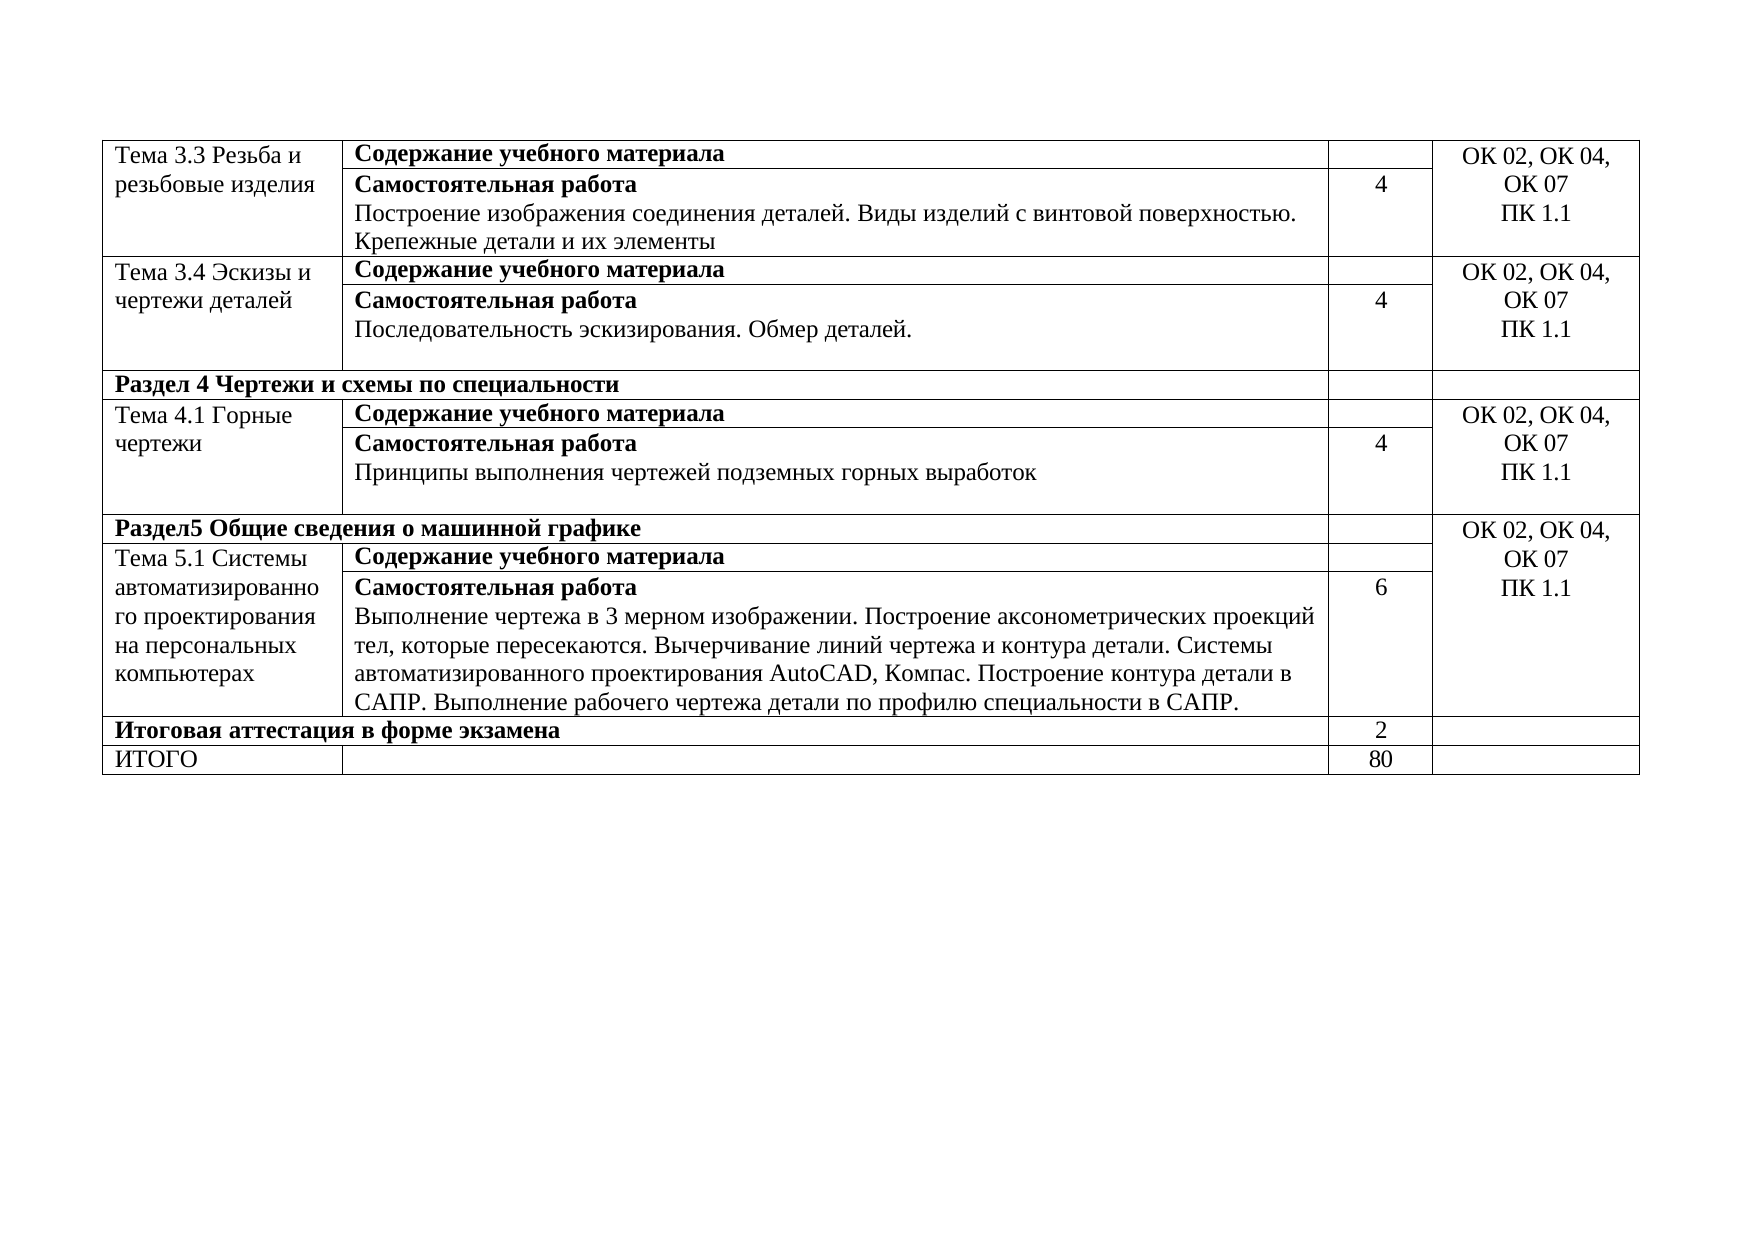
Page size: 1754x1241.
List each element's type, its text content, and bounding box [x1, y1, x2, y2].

table_cell [1329, 141, 1432, 168]
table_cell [1433, 141, 1639, 256]
table_cell ИТОГО [103, 746, 342, 773]
table_cell ОК 02, ОК 04, ОК 07 ПК 1.1 [1433, 257, 1639, 370]
table_cell 80 [1329, 746, 1432, 773]
table_cell Тема 5.1 Системы автоматизированно го проектирования на персональных компьютерах [103, 544, 342, 716]
table_cell Содержание учебного материала [343, 400, 1328, 427]
table_cell 2 [1329, 717, 1432, 745]
table_cell 6 [1329, 572, 1432, 716]
table_cell Итоговая аттестация в форме экзамена [103, 717, 1328, 745]
table_cell Самостоятельная работа Принципы выполнения чертежей подземных горных выработок [343, 428, 1328, 514]
table_cell [1329, 544, 1432, 571]
table_cell [1329, 257, 1432, 284]
table_cell [1433, 371, 1639, 399]
table_cell Содержание учебного материала [343, 141, 1328, 168]
table_cell 4 [1329, 285, 1432, 370]
table_cell Тема 4.1 Горные чертежи [103, 400, 342, 514]
table_cell [1433, 717, 1639, 745]
table_cell [1329, 400, 1432, 427]
table_cell Содержание учебного материала [343, 544, 1328, 571]
table_cell Самостоятельная работа Выполнение чертежа в 3 мерном изображении. Построение аксонометрических проекций тел, которые пересекаются. Вычерчивание линий чертежа и контура детали. Системы автоматизированного проектирования AutoCAD, Компас. Построение контура детали в САПР. Выполнение рабочего чертежа детали по профилю специальности в САПР. [343, 572, 1328, 716]
table_cell Раздел 4 Чертежи и схемы по специальности [103, 371, 1328, 399]
table_cell Тема 3.4 Эскизы и чертежи деталей [103, 257, 342, 370]
table_cell [343, 746, 1328, 773]
table_cell 4 [1329, 169, 1432, 256]
table_cell Тема 3.3 Резьба и резьбовые изделия [103, 141, 342, 256]
table_cell ОК 02, ОК 04, ОК 07 ПК 1.1 [1433, 400, 1639, 514]
table_cell 4 [1329, 428, 1432, 514]
table_cell [1329, 371, 1432, 399]
table_cell Содержание учебного материала [343, 257, 1328, 284]
table_cell Самостоятельная работа Построение изображения соединения деталей. Виды изделий с винтовой поверхностью. Крепежные детали и их элементы [343, 169, 1328, 256]
table_cell Самостоятельная работа Последовательность эскизирования. Обмер деталей. [343, 285, 1328, 370]
table_cell Раздел5 Общие сведения о машинной графике [103, 515, 1328, 542]
table_cell ОК 02, ОК 04, ОК 07 ПК 1.1 [1433, 515, 1639, 716]
table_cell [1329, 515, 1432, 542]
table_cell [1433, 746, 1639, 773]
